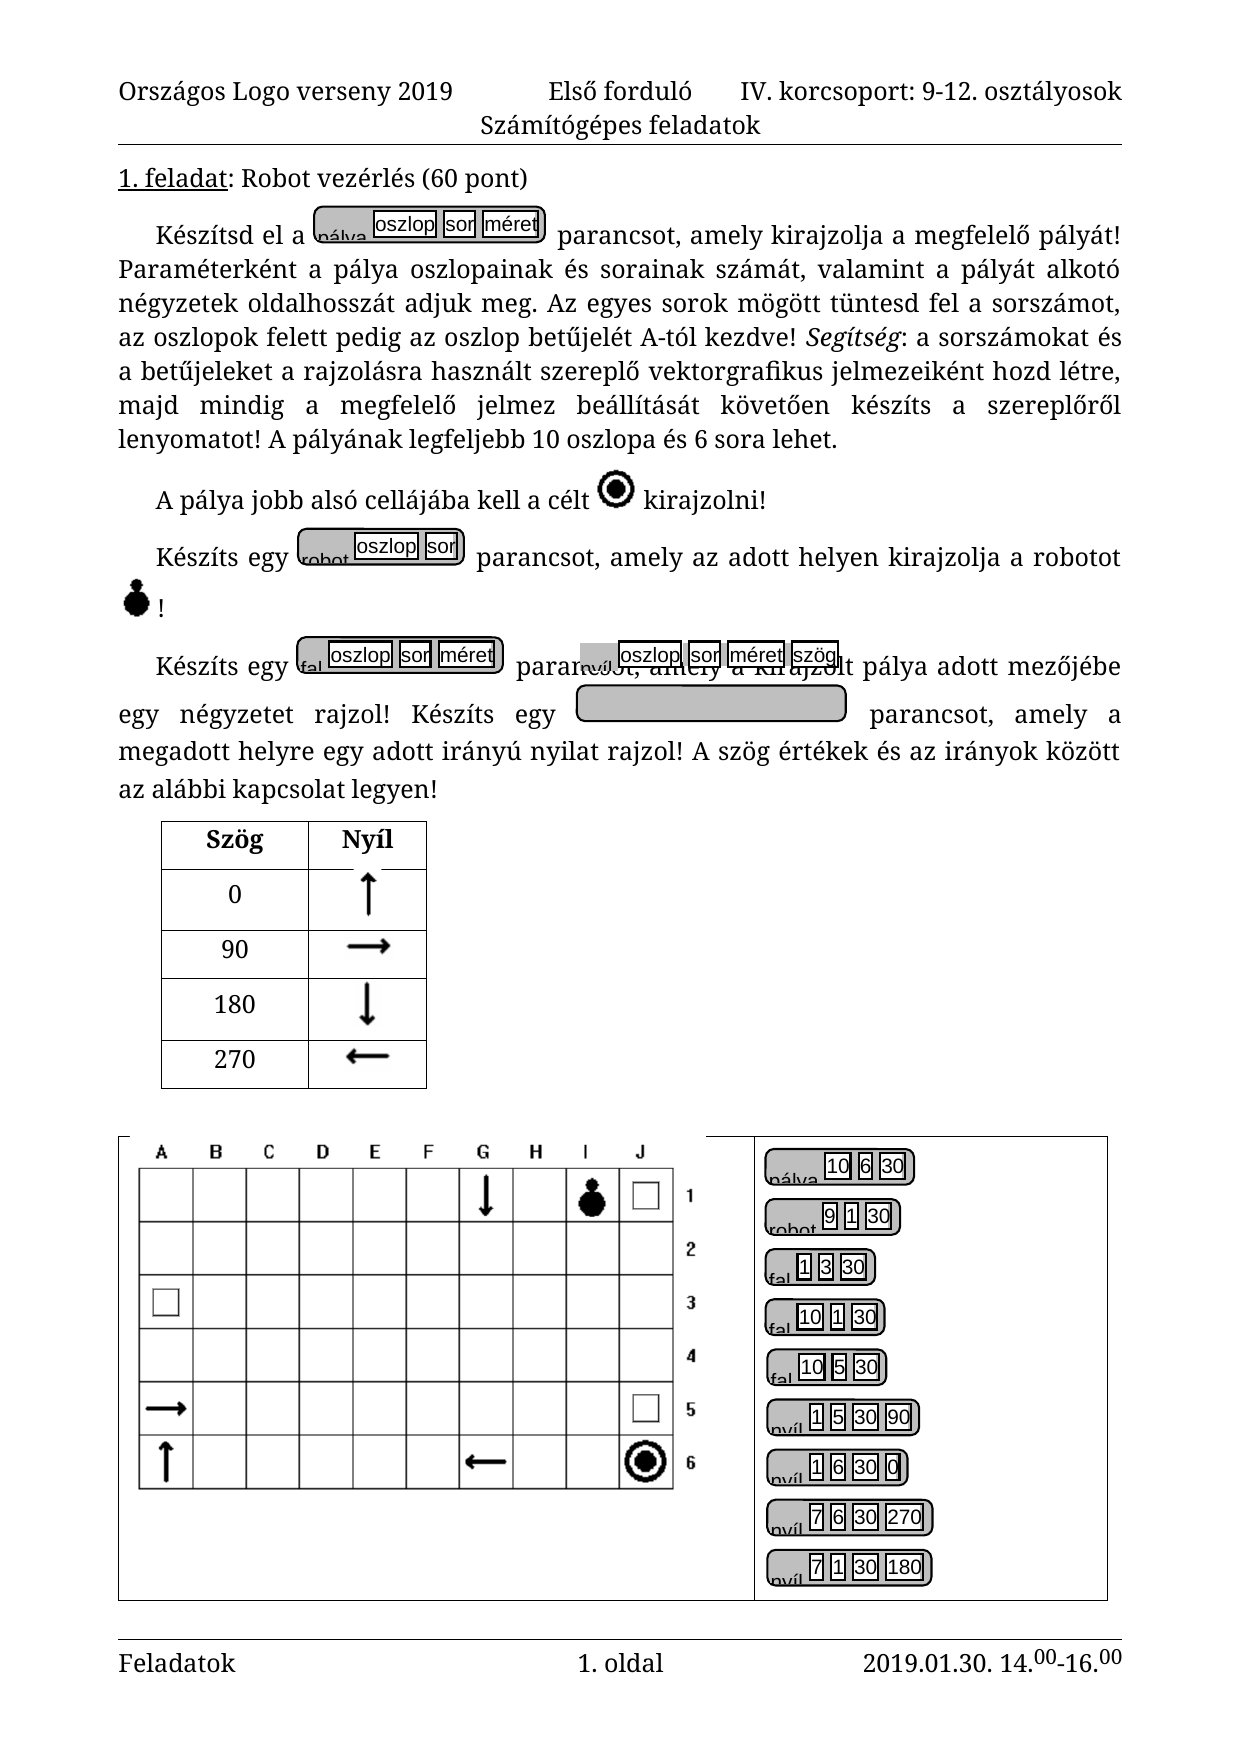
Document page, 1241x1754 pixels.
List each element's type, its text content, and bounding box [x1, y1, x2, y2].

table_cell [309, 931, 426, 978]
picture [345, 932, 392, 959]
picture [596, 468, 637, 510]
picture [344, 1043, 391, 1070]
table_cell [309, 979, 426, 1040]
text Készíts egy parancsot, amely az adott helyen kirajzolja a robotot ! [118, 529, 1122, 625]
table_cell 270 [162, 1041, 308, 1088]
table_header Szög [162, 822, 308, 869]
table_header [755, 1137, 1107, 1600]
picture [353, 869, 382, 918]
text Készíts egy parancsot, amely a kirajzolt pálya adott mezőjébe egy négyzetet rajzol! Készíts egy parancsot, amely a megadott helyre egy adott irányú nyilat rajzol! A szög értékek és az irányok között az alábbi kapcsolat legyen! [118, 637, 1122, 805]
table_cell 90 [162, 931, 308, 978]
picture [354, 980, 381, 1027]
table_header [119, 1137, 754, 1600]
text 1. feladat: Robot vezérlés (60 pont) [118, 160, 1122, 194]
text Készítsd el a parancsot, amely kirajzolja a megfelelő pályát! Paraméterként a pálya oszlopainak és sorainak számát, valamint a pályát alkotó négyzetek oldalhosszát adjuk meg. Az egyes sorok mögött tüntesd fel a sorszámot, az oszlopok felett pedig az oszlop betűjelét A-tól kezdve! Segítség: a sorszámokat és a betűjeleket a rajzolásra használt szereplő vektorgrafikus jelmezeiként hozd létre, majd mindig a megfelelő jelmez beállítását követően készíts a szereplőről lenyomatot! A pályának legfeljebb 10 oszlopa és 6 sora lehet. [118, 207, 1122, 456]
table_cell [309, 1041, 426, 1088]
table_header Nyíl [309, 822, 426, 869]
table_cell 180 [162, 979, 308, 1040]
text A pálya jobb alsó cellájába kell a célt kirajzolni! [118, 468, 1122, 516]
picture [118, 573, 157, 618]
table_cell [309, 870, 426, 930]
table_cell 0 [162, 870, 308, 930]
picture [129, 1136, 706, 1499]
